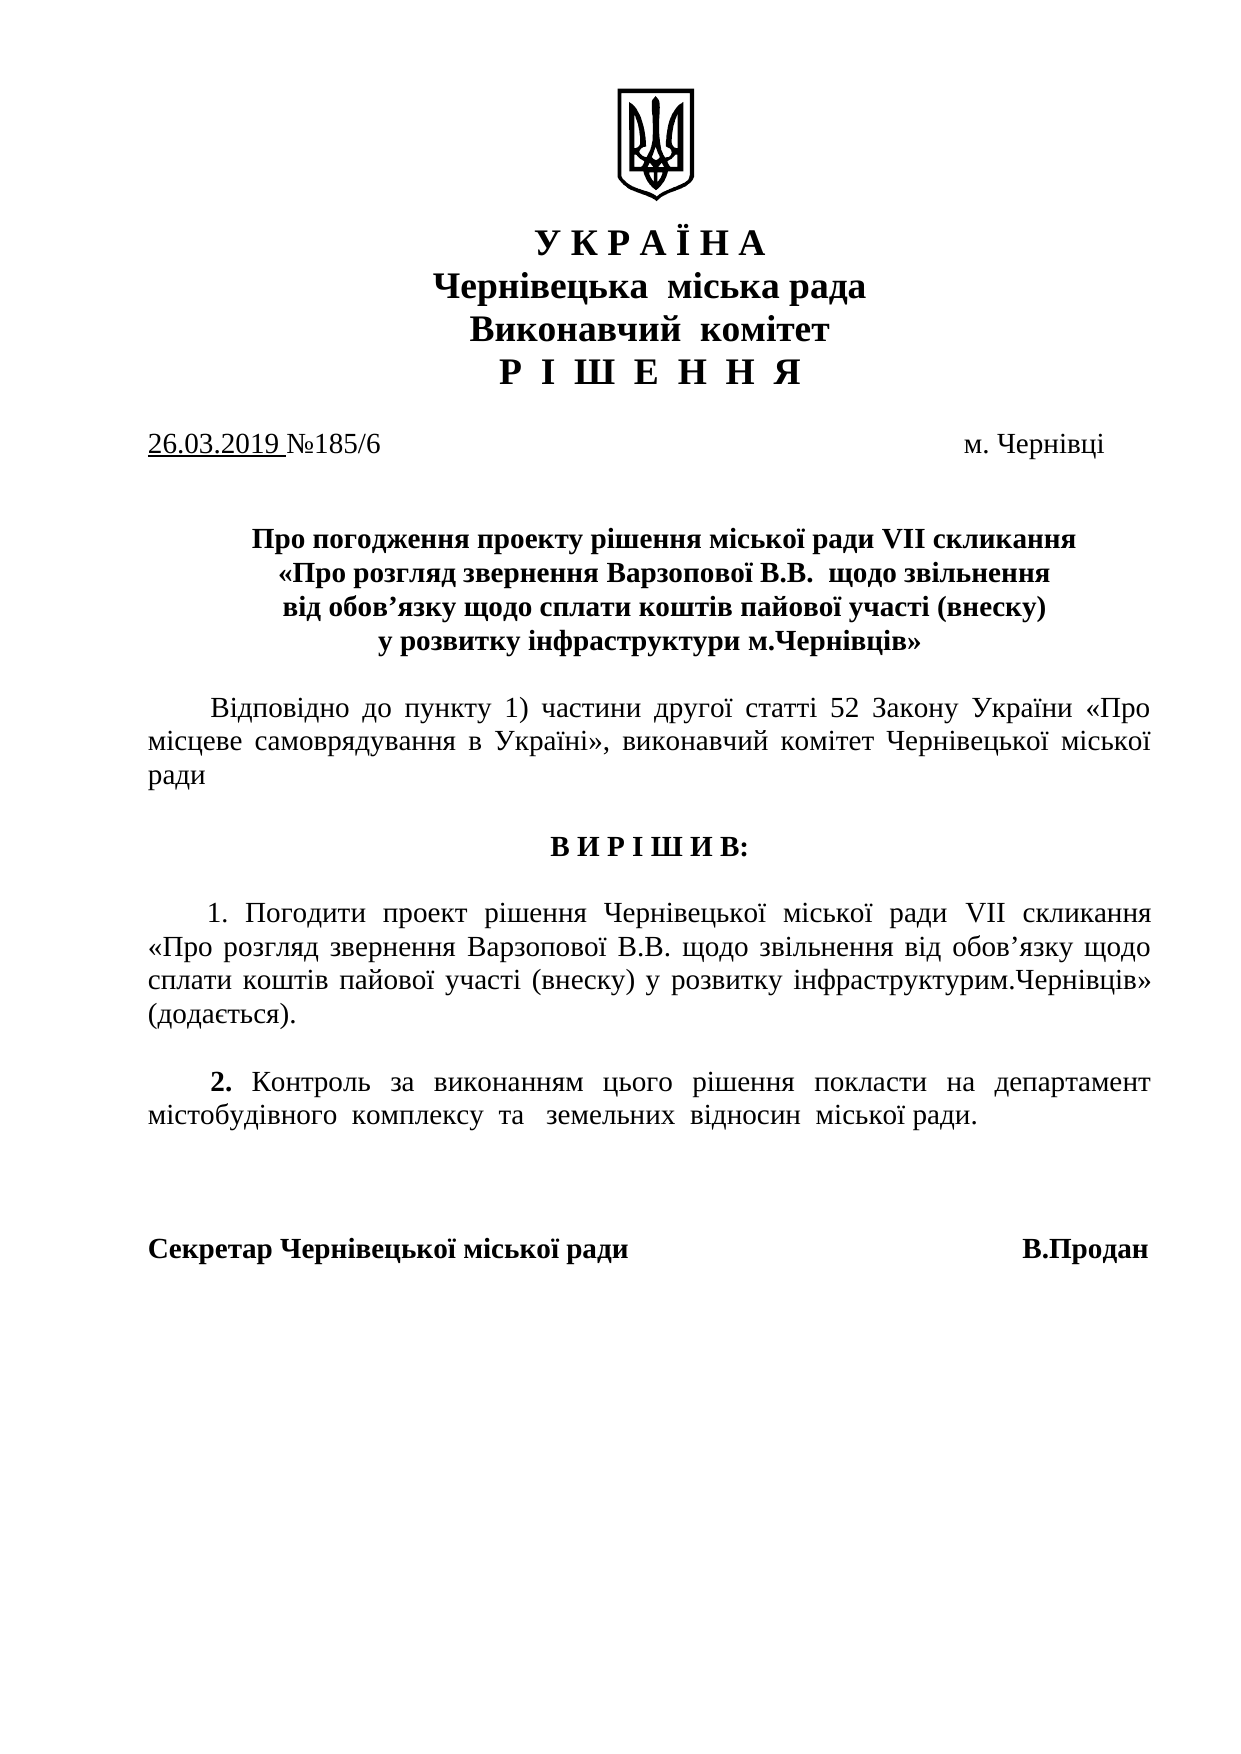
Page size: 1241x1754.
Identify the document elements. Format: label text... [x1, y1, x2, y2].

text 26.03.2019 №185/6 м. Чернівці [148, 426, 1152, 460]
text У К Р А Ї Н А [148, 220, 1152, 263]
text 1. Погодити проект рішення Чернівецької міської ради VІІ скликання «Про розгляд звернення Варзопової В.В. щодо звільнення від обов’язку щодо сплати коштів пайової участі (внеску) у розвитку інфраструктурим.Чернівців» (додається). [148, 896, 1152, 1030]
text Чернівецька міська рада [148, 263, 1152, 307]
text Секретар Чернівецької міської ради В.Продан [148, 1231, 1152, 1265]
text Виконавчий комітет [148, 307, 1152, 350]
text В И Р І Ш И В: [148, 829, 1152, 862]
text 2. Контроль за виконанням цього рішення покласти на департамент містобудівного комплексу та земельних відносин міської ради. [148, 1064, 1152, 1131]
text Відповідно до пункту 1) частини другої статті 52 Закону України «Про місцеве самоврядування в Україні», виконавчий комітет Чернівецької міської ради [148, 690, 1152, 791]
table_header Про погодження проекту рішення міської ради VІІ скликання «Про розгляд звернення Варзопової В.В. щодо звільнення від обов’язку щодо сплати коштів пайової участі (внеску) у розвитку інфраструктури м.Чернівців» [148, 489, 1151, 690]
text Р І Ш Е Н Н Я [148, 350, 1152, 393]
